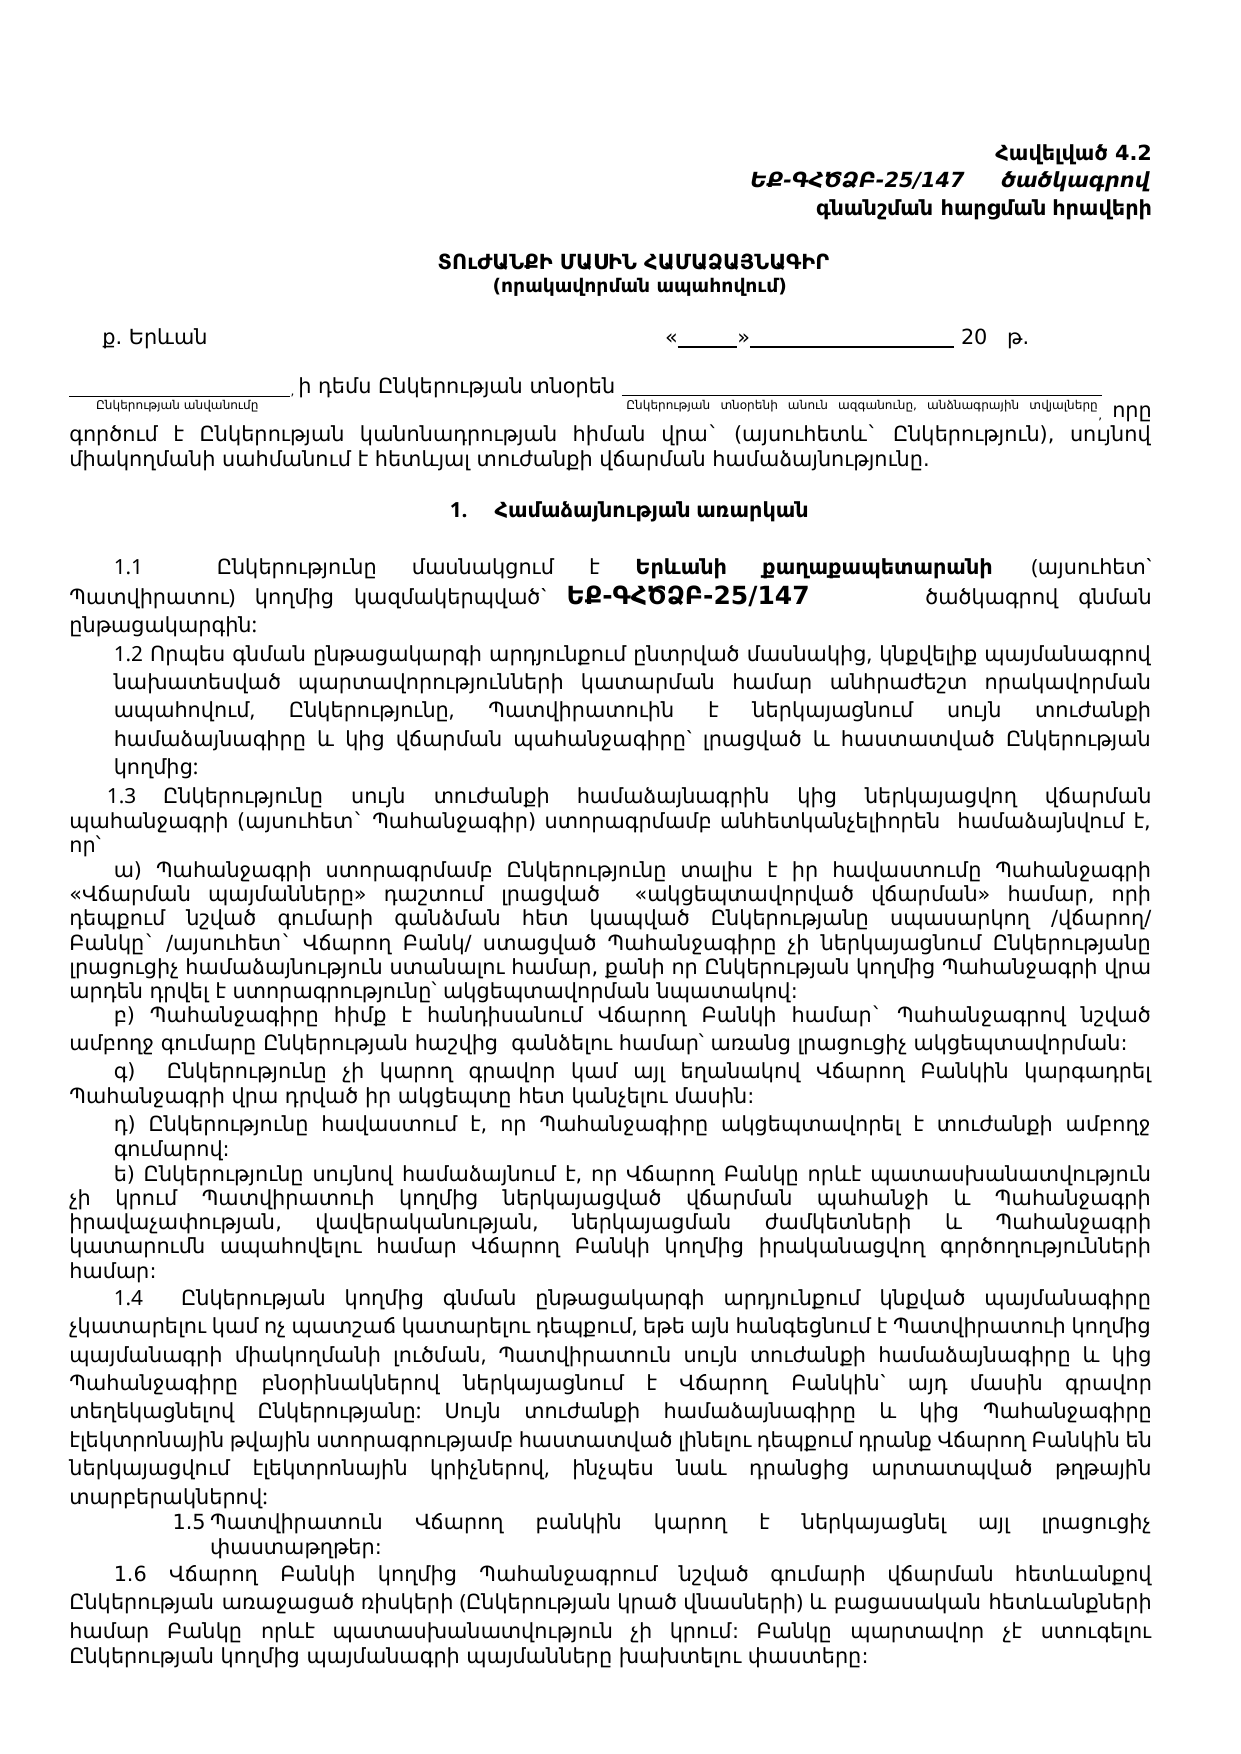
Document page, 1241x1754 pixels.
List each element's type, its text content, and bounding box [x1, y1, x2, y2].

text Ընկերության անվանումը Ընկերության տնօրենի անուն ազգանունը, անձնագրային տվյալները, որը գործում է Ընկերության կանոնադրության հիման վրա` (այսուհետև` Ընկերություն), սույնով միակողմանի սահմանում է հետևյալ տուժանքի վճարման համաձայնությունը. [69, 398, 1152, 471]
text գնանշման հարցման հրավերի [69, 193, 1152, 222]
text գ) Ընկերությունը չի կարող գրավոր կամ այլ եղանակով Վճարող Բանկին կարգադրել Պահանջագրի վրա դրված իր ակցեպտը հետ կանչելու մասին: [69, 1056, 1152, 1109]
text , ի դեմս Ընկերության տնօրեն [69, 374, 1152, 398]
text ՏՈւԺԱՆՔԻ ՄԱՍԻՆ ՀԱՄԱՁԱՅՆԱԳԻՐ [69, 250, 1152, 275]
text ք. Երևան « » 20 թ. [69, 325, 1152, 349]
text ԵՔ-ԳՀԾՁԲ-25/147 ծածկագրով [69, 165, 1152, 193]
text դ) Ընկերությունը հավաստում է, որ Պահանջագիրը ակցեպտավորել է տուժանքի ամբողջ գումարով: [113, 1109, 1152, 1162]
text 1.3 Ընկերությունը սույն տուժանքի համաձայնագրին կից ներկայացվող վճարման պահանջագրի (այսուհետ` Պահանջագիր) ստորագրմամբ անհետկանչելիորեն համաձայնվում է, որ՝ [69, 781, 1152, 858]
text բ) Պահանջագիրը հիմք է հանդիսանում Վճարող Բանկի համար` Պահանջագրով նշված ամբողջ գումարը Ընկերության հաշվից գանձելու համար՝ առանց լրացուցիչ ակցեպտավորման: [69, 1003, 1152, 1056]
text 1.4 Ընկերության կողմից գնման ընթացակարգի արդյունքում կնքված պայմանագիրը չկատարելու կամ ոչ պատշաճ կատարելու դեպքում, եթե այն հանգեցնում է Պատվիրատուի կողմից պայմանագրի միակողմանի լուծման, Պատվիրատուն սույն տուժանքի համաձայնագիրը և կից Պահանջագիրը բնօրինակներով ներկայացնում է Վճարող Բանկին` այդ մասին գրավոր տեղեկացնելով Ընկերությանը: Սույն տուժանքի համաձայնագիրը և կից Պահանջագիրը էլեկտրոնային թվային ստորագրությամբ հաստատված լինելու դեպքում դրանք Վճարող Բանկին են ներկայացվում էլեկտրոնային կրիչներով, ինչպես նաև դրանցից արտատպված թղթային տարբերակներով: [69, 1283, 1152, 1510]
list Ընկերությունը մասնակցում է Երևանի քաղաքապետարանի (այսուհետ` Պատվիրատու) կողմից կազմակերպված` ԵՔ-ԳՀԾՁԲ-25/147 ծածկագրով գնման ընթացակարգին: [69, 552, 1152, 639]
text ա) Պահանջագրի ստորագրմամբ Ընկերությունը տալիս է իր հավաստումը Պահանջագրի «Վճարման պայմանները» դաշտում լրացված «ակցեպտավորված վճարման» համար, որի դեպքում նշված գումարի գանձման հետ կապված Ընկերությանը սպասարկող /վճարող/ Բանկը` /այսուհետ` Վճարող Բանկ/ ստացված Պահանջագիրը չի ներկայացնում Ընկերությանը լրացուցիչ համաձայնություն ստանալու համար, քանի որ Ընկերության կողմից Պահանջագրի վրա արդեն դրվել է ստորագրությունը՝ ակցեպտավորման նպատակով: [69, 858, 1152, 1003]
list Համաձայնության առարկան [107, 495, 1152, 524]
text Հավելված 4.2 [69, 141, 1152, 165]
text 1.6 Վճարող Բանկի կողմից Պահանջագրում նշված գումարի վճարման հետևանքով Ընկերության առաջացած ռիսկերի (Ընկերության կրած վնասների) և բացասական հետևանքների համար Բանկը որևէ պատասխանատվություն չի կրում: Բանկը պարտավոր չէ ստուգելու Ընկերության կողմից պայմանագրի պայմանները խախտելու փաստերը: [69, 1559, 1152, 1668]
text 1.2 Որպես գնման ընթացակարգի արդյունքում ընտրված մասնակից, կնքվելիք պայմանագրով նախատեսված պարտավորությունների կատարման համար անհրաժեշտ որակավորման ապահովում, Ընկերությունը, Պատվիրատուին է ներկայացնում սույն տուժանքի համաձայնագիրը և կից վճարման պահանջագիրը` լրացված և հաստատված Ընկերության կողմից: [113, 639, 1152, 781]
list Պատվիրատուն Վճարող բանկին կարող է ներկայացնել այլ լրացուցիչ փաստաթղթեր: [172, 1510, 1152, 1559]
text (որակավորման ապահովում) [69, 275, 1152, 297]
text ե) Ընկերությունը սույնով համաձայնում է, որ Վճարող Բանկը որևէ պատասխանատվություն չի կրում Պատվիրատուի կողմից ներկայացված վճարման պահանջի և Պահանջագրի իրավաչափության, վավերականության, ներկայացման ժամկետների և Պահանջագրի կատարումն ապահովելու համար Վճարող Բանկի կողմից իրականացվող գործողությունների համար: [69, 1162, 1152, 1283]
